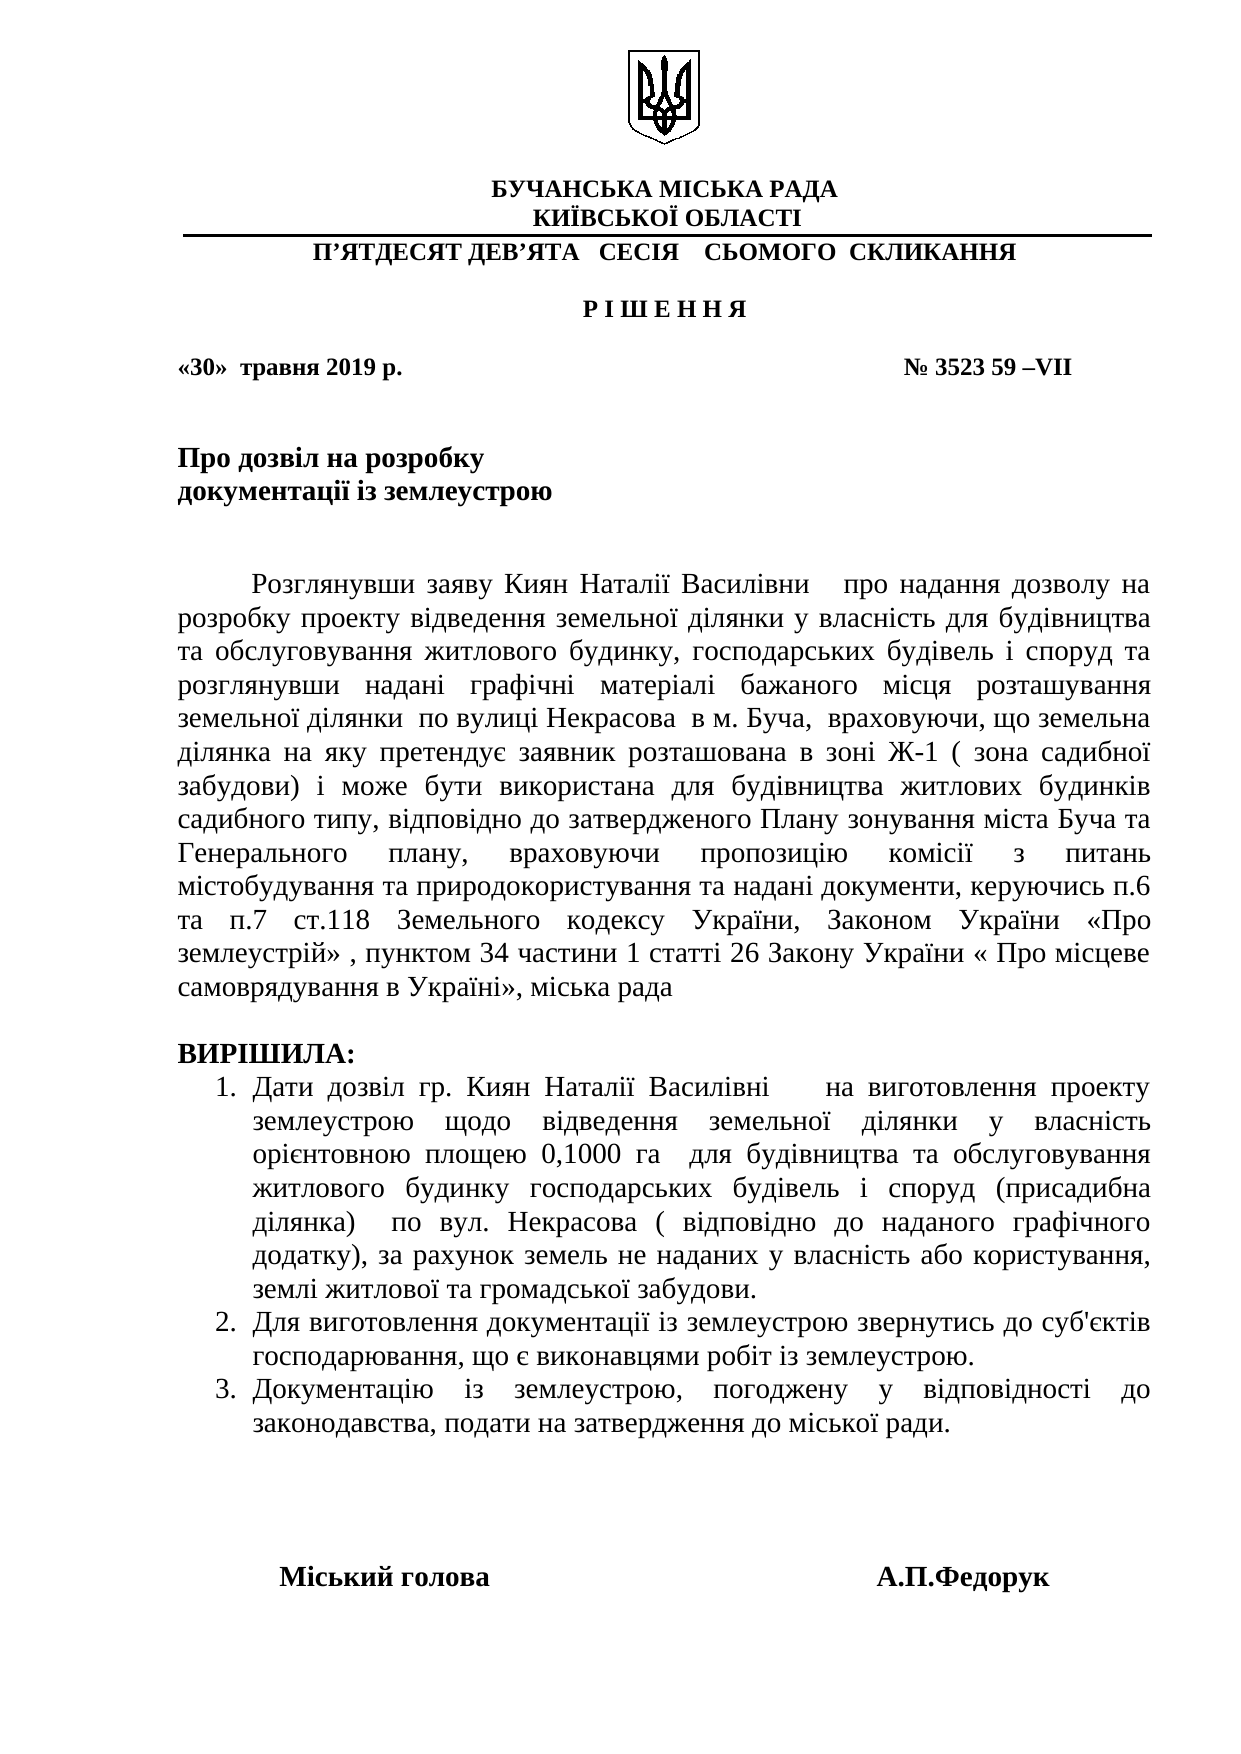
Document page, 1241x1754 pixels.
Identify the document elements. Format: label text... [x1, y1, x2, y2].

text «30» травня 2019 р. № 3523 59 –VІІ [177, 352, 1152, 381]
text КИЇВСЬКОЇ ОБЛАСТІ [183, 203, 1152, 234]
text БУЧАНСЬКА МІСЬКА РАДА [177, 174, 1152, 203]
text документації із землеустрою [177, 473, 1152, 507]
text Р І Ш Е Н Н Я [177, 294, 1152, 323]
text Про дозвіл на розробку [177, 440, 1152, 473]
text Розглянувши заяву Киян Наталії Василівни про надання дозволу на розробку проекту відведення земельної ділянки у власність для будівництва та обслуговування житлового будинку, господарських будівель і споруд та розглянувши надані графічні матеріалі бажаного місця розташування земельної ділянки по вулиці Некрасова в м. Буча, враховуючи, що земельна ділянка на яку претендує заявник розташована в зоні Ж-1 ( зона садибної забудови) і може бути використана для будівництва житлових будинків садибного типу, відповідно до затвердженого Плану зонування міста Буча та Генерального плану, враховуючи пропозицію комісії з питань містобудування та природокористування та надані документи, керуючись п.6 та п.7 ст.118 Земельного кодексу України, Законом України «Про землеустрій» , пунктом 34 частини 1 статті 26 Закону України « Про місцеве самоврядування в Україні», міська рада [177, 566, 1152, 1002]
text Міський голова А.П.Федорук [177, 1559, 1152, 1593]
list Документацію із землеустрою, погоджену у відповідності до законодавства, подати на затвердження до міської ради. [215, 1371, 1152, 1438]
list Дати дозвіл гр. Киян Наталії Василівні на виготовлення проекту землеустрою щодо відведення земельної ділянки у власність орієнтовною площею 0,1000 га для будівництва та обслуговування житлового будинку господарських будівель і споруд (присадибна ділянка) по вул. Некрасова ( відповідно до наданого графічного додатку), за рахунок земель не наданих у власність або користування, землі житлової та громадської забудови. [215, 1069, 1152, 1304]
text ВИРІШИЛА: [177, 1036, 1152, 1069]
list Для виготовлення документації із землеустрою звернутись до суб'єктів господарювання, що є виконавцями робіт із землеустрою. [215, 1304, 1152, 1371]
text П’ЯТДЕСЯТ ДЕВ’ЯТА СЕСІЯ СЬОМОГО СКЛИКАННЯ [177, 237, 1152, 266]
